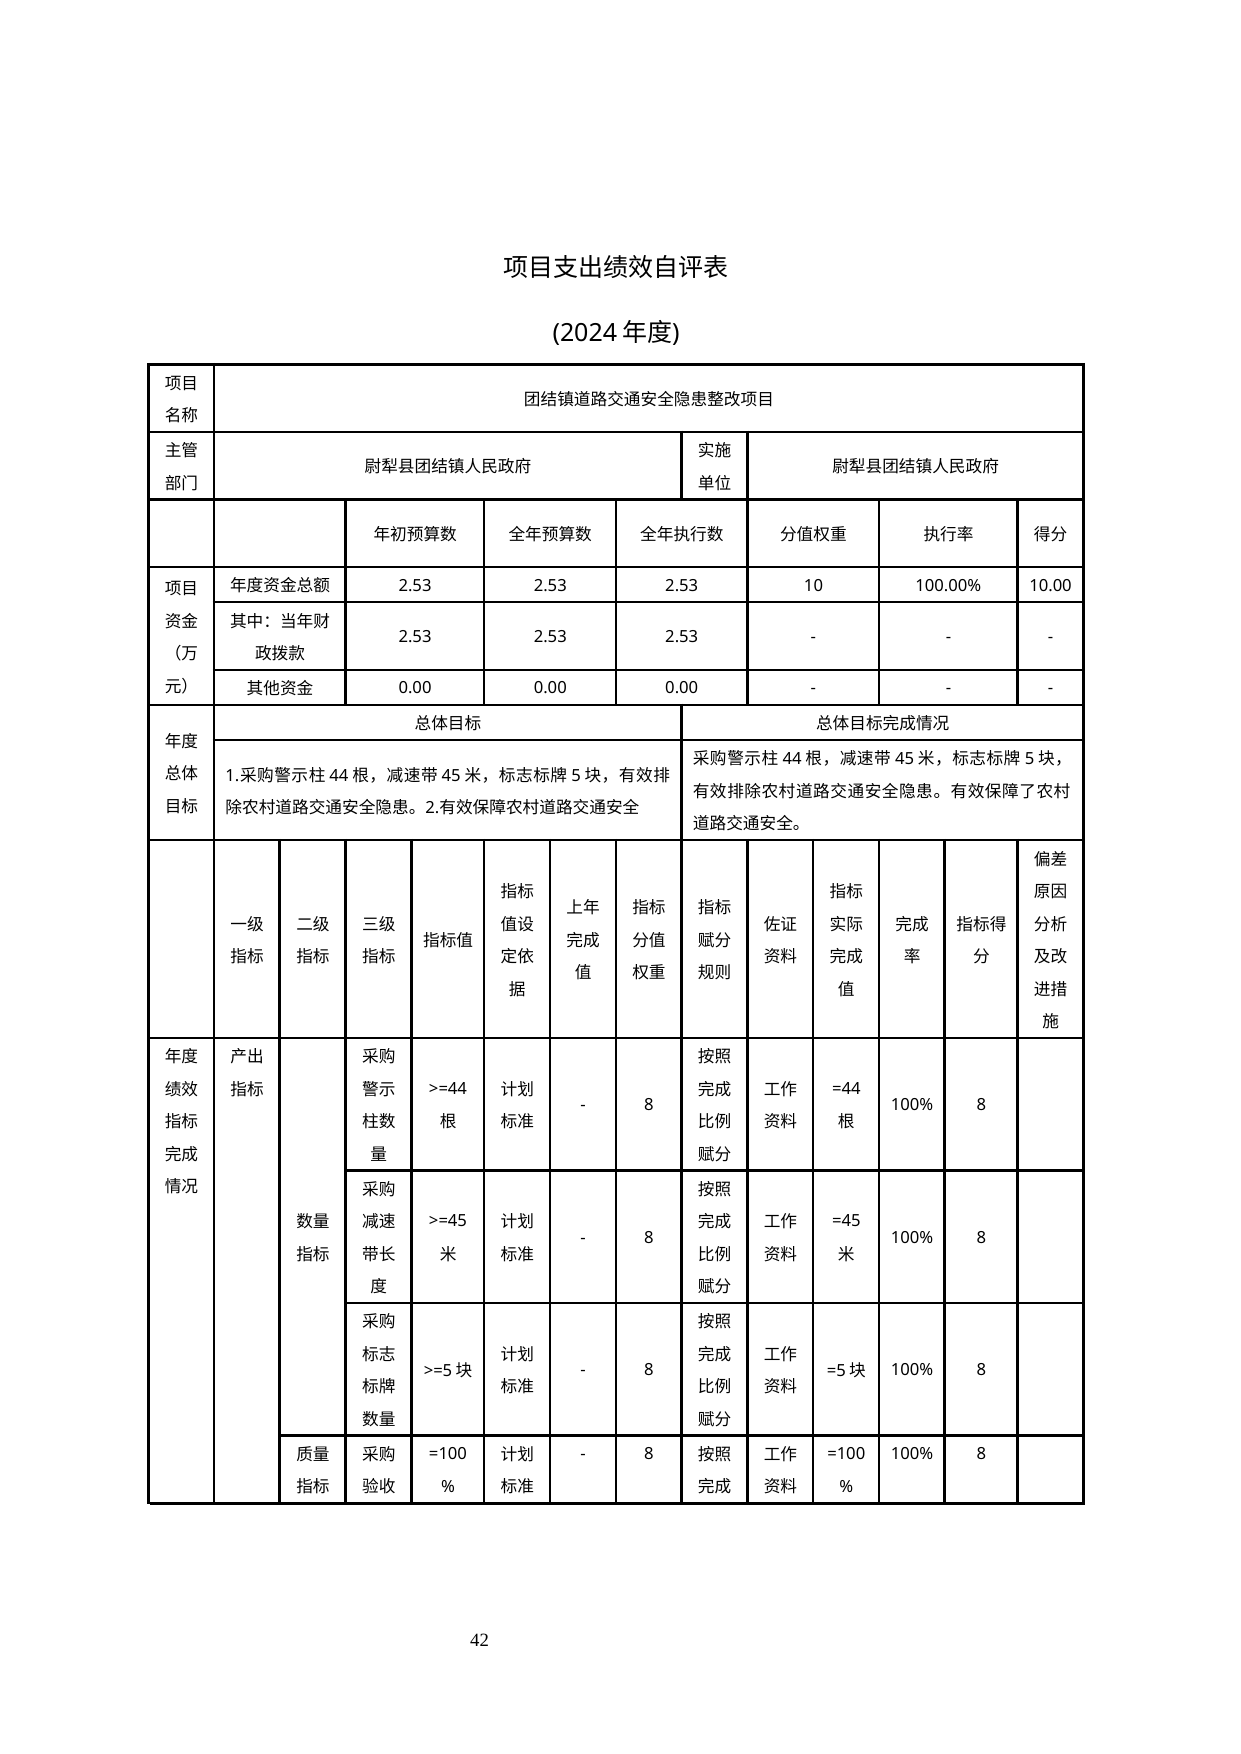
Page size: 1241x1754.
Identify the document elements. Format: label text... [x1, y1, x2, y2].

table_cell =44根 [814, 1039, 878, 1169]
table_cell 2.53 [485, 568, 615, 601]
table_cell 项目名称 [150, 366, 213, 431]
table_cell 工作资料 [749, 1304, 812, 1434]
table_cell 团结镇道路交通安全隐患整改项目 [215, 366, 1082, 431]
table_cell [150, 841, 213, 1036]
table_cell 按照完成比例赋分 [683, 1039, 746, 1169]
table_cell 偏差原因分析及改进措施 [1019, 841, 1082, 1036]
table_cell - [1019, 671, 1082, 703]
table_cell - [880, 671, 1016, 703]
table_cell 按照完成比例赋分 [683, 1172, 746, 1302]
table_cell 按照完成比例赋分 [683, 1437, 746, 1502]
table_cell 采购标志标牌数量 [347, 1304, 410, 1434]
table_cell 0.00 [485, 671, 615, 703]
table_cell 尉犁县团结镇人民政府 [749, 433, 1082, 498]
table_cell 上年完成值 [551, 841, 615, 1036]
table_cell 数量指标 [281, 1039, 344, 1434]
table_cell 总体目标完成情况 [683, 706, 1082, 739]
table_cell 全年预算数 [485, 501, 615, 566]
table_cell 佐证资料 [749, 841, 812, 1036]
table_cell 10.00 [1019, 568, 1082, 601]
table_cell 执行率 [880, 501, 1016, 566]
table_cell 指标得分 [946, 841, 1016, 1036]
table_cell 实施单位 [683, 433, 746, 498]
table_cell 总体目标 [215, 706, 680, 739]
table_cell 其他资金 [215, 671, 344, 703]
table_cell - [551, 1304, 615, 1434]
table_cell 100% [880, 1172, 943, 1302]
table_cell 采购减速带长度 [347, 1172, 410, 1302]
table_cell 10 [749, 568, 878, 601]
table_cell 8 [946, 1437, 1016, 1502]
table_cell 2.53 [347, 603, 483, 668]
table_cell =100% [814, 1437, 878, 1502]
table_cell 8 [617, 1437, 680, 1502]
table_cell [1019, 1304, 1082, 1434]
table_cell 100% [880, 1304, 943, 1434]
table_cell 工作资料 [749, 1172, 812, 1302]
table_cell =45米 [814, 1172, 878, 1302]
table_cell 主管部门 [150, 433, 213, 498]
table_cell 计划标准 [485, 1172, 549, 1302]
table_cell 100% [880, 1039, 943, 1169]
table_cell =100% [413, 1437, 483, 1502]
table_cell [1019, 1172, 1082, 1302]
table_cell (2024年度) [148, 298, 1083, 363]
table_cell 2.53 [617, 603, 746, 668]
table_cell 指标值 [413, 841, 483, 1036]
table_cell - [551, 1039, 615, 1169]
table_cell =5块 [814, 1304, 878, 1434]
table_cell - [749, 603, 878, 668]
table_cell 年度绩效指标完成情况 [150, 1039, 213, 1502]
table_cell - [749, 671, 878, 703]
table_cell 8 [617, 1039, 680, 1169]
table_cell 计划标准 [485, 1437, 549, 1502]
table_cell 工作资料 [749, 1437, 812, 1502]
table_cell - [880, 603, 1016, 668]
table_cell >=44根 [413, 1039, 483, 1169]
table_cell - [551, 1437, 615, 1502]
table_cell - [551, 1172, 615, 1302]
table_cell 100.00% [880, 568, 1016, 601]
table_cell 2.53 [617, 568, 746, 601]
table_cell 采购警示柱44根，减速带45米，标志标牌5块，有效排除农村道路交通安全隐患。有效保障了农村道路交通安全。 [683, 741, 1082, 839]
table_cell 完成率 [880, 841, 943, 1036]
table_cell 8 [946, 1039, 1016, 1169]
table_cell 8 [617, 1172, 680, 1302]
table_cell 质量指标 [281, 1437, 344, 1502]
table_header 项目支出绩效自评表 [148, 233, 1083, 298]
table_cell 采购验收合格率 [347, 1437, 410, 1502]
table_cell 8 [946, 1304, 1016, 1434]
table_cell 指标实际完成值 [814, 841, 878, 1036]
table_cell 按照完成比例赋分 [683, 1304, 746, 1434]
table_cell 一级指标 [215, 841, 278, 1036]
table_cell 2.53 [347, 568, 483, 601]
table_cell 0.00 [617, 671, 746, 703]
table_cell 其中：当年财政拨款 [215, 603, 344, 668]
table_cell [150, 501, 213, 566]
table_cell 100% [880, 1437, 943, 1502]
table_cell 三级指标 [347, 841, 410, 1036]
table_cell 得分 [1019, 501, 1082, 566]
table_cell 年度总体目标 [150, 706, 213, 839]
table_cell [1019, 1437, 1082, 1502]
table_cell 0.00 [347, 671, 483, 703]
table_cell >=5块 [413, 1304, 483, 1434]
table_cell [1019, 1039, 1082, 1169]
table_cell 分值权重 [749, 501, 878, 566]
table_cell 计划标准 [485, 1304, 549, 1434]
table_cell 项目资金 （万元） [150, 568, 213, 703]
table_cell 尉犁县团结镇人民政府 [215, 433, 680, 498]
table_cell [215, 501, 344, 566]
table_cell 计划标准 [485, 1039, 549, 1169]
table_cell 采购警示柱数量 [347, 1039, 410, 1169]
table_cell 工作资料 [749, 1039, 812, 1169]
table_cell 二级指标 [281, 841, 344, 1036]
table_cell - [1019, 603, 1082, 668]
table_cell 2.53 [485, 603, 615, 668]
table_cell 指标值设定依据 [485, 841, 549, 1036]
table_cell 8 [617, 1304, 680, 1434]
table_cell 指标赋分规则 [683, 841, 746, 1036]
table_cell 1.采购警示柱44根，减速带45米，标志标牌5块，有效排除农村道路交通安全隐患。2.有效保障农村道路交通安全 [215, 741, 680, 839]
table_cell 8 [946, 1172, 1016, 1302]
table_cell 产出指标 [215, 1039, 278, 1502]
table_cell >=45米 [413, 1172, 483, 1302]
table_cell 全年执行数 [617, 501, 746, 566]
table_cell 指标分值权重 [617, 841, 680, 1036]
table_cell 年度资金总额 [215, 568, 344, 601]
table_cell 年初预算数 [347, 501, 483, 566]
